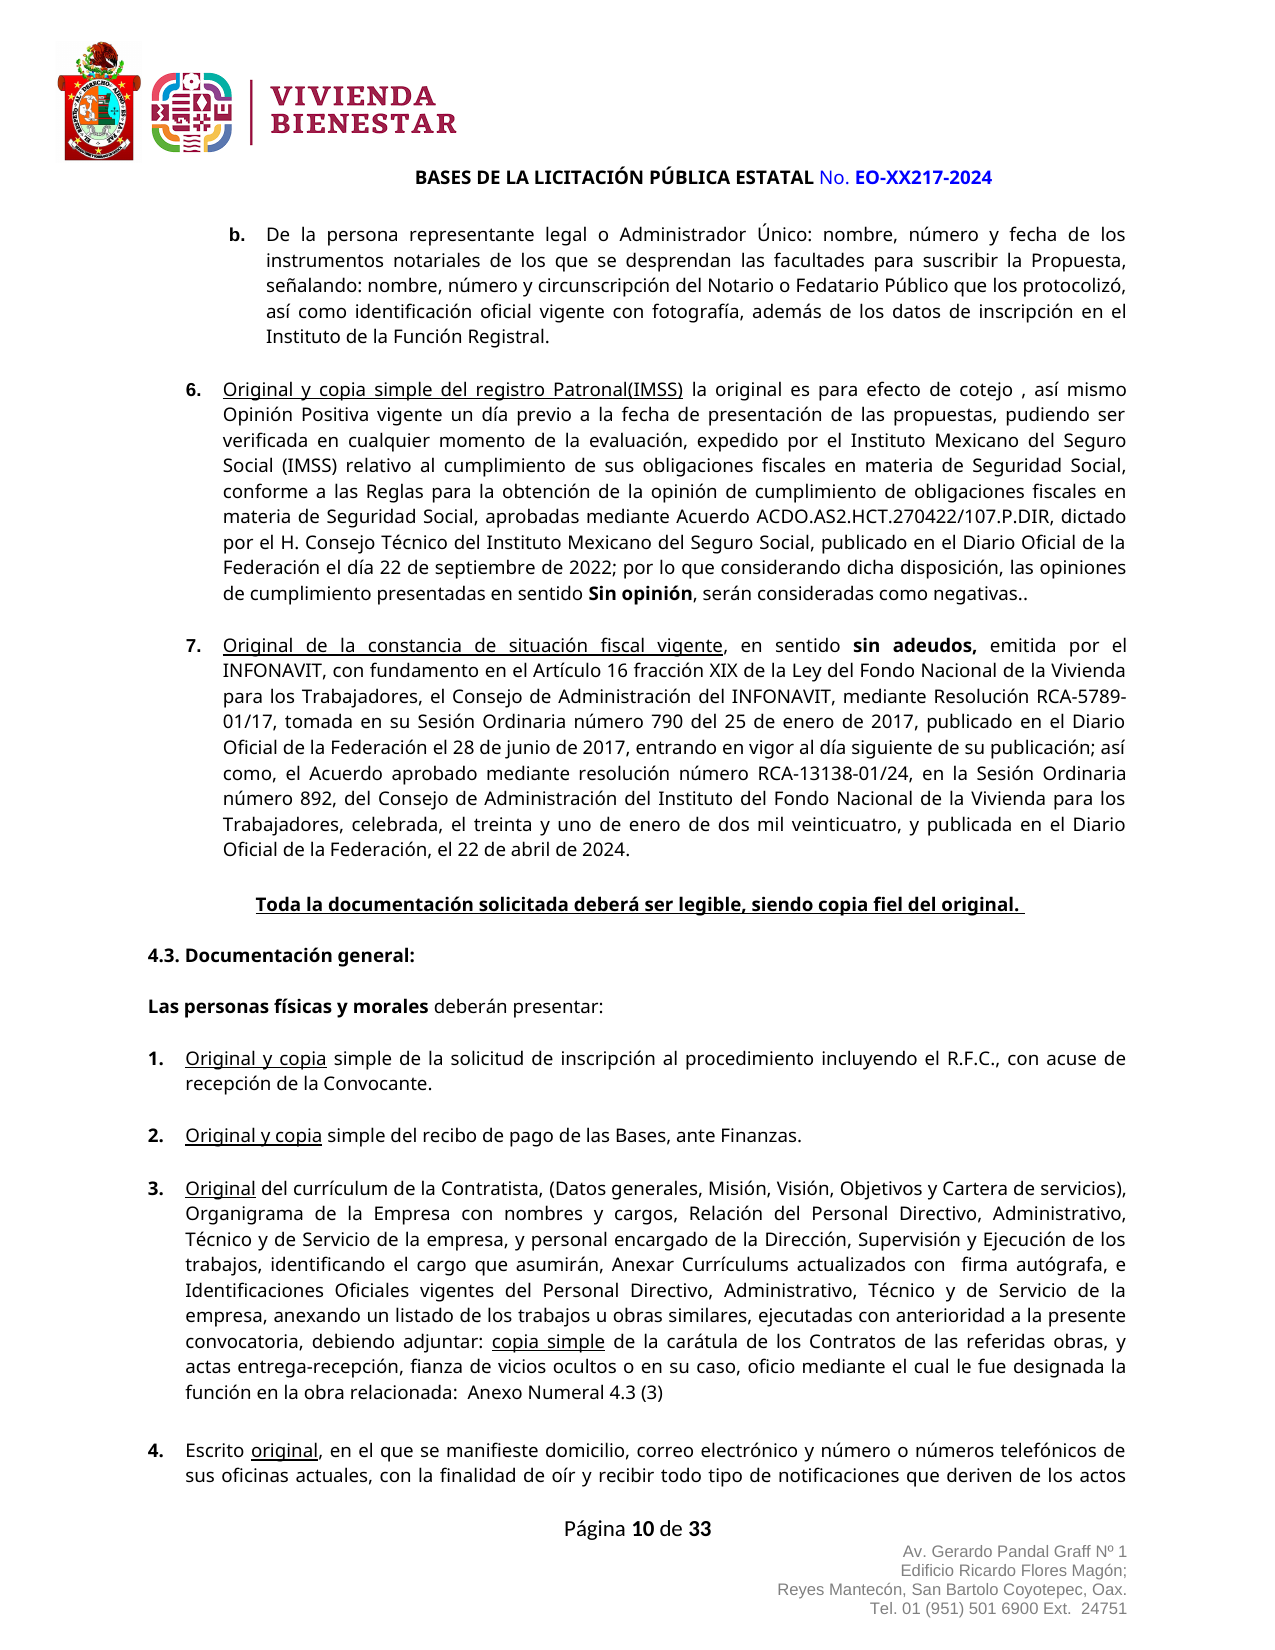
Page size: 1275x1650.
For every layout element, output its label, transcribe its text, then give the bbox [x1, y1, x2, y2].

list Original del currículum de la Contratista, (Datos generales, Misión, Visión, Objetivos y Cartera de servicios), Organigrama de la Empresa con nombres y cargos, Relación del Personal Directivo, Administrativo, Técnico y de Servicio de la empresa, y personal encargado de la Dirección, Supervisión y Ejecución de los trabajos, identificando el cargo que asumirán, Anexar Currículums actualizados con firma autógrafa, e Identificaciones Oficiales vigentes del Personal Directivo, Administrativo, Técnico y de Servicio de la empresa, anexando un listado de los trabajos u obras similares, ejecutadas con anterioridad a la presente convocatoria, debiendo adjuntar: copia simple de la carátula de los Contratos de las referidas obras, y actas entrega-recepción, fianza de vicios ocultos o en su caso, oficio mediante el cual le fue designada la función en la obra relacionada: Anexo Numeral 4.3 (3) [148, 1175, 1127, 1405]
picture [147, 64, 473, 161]
list De la persona representante legal o Administrador Único: nombre, número y fecha de los instrumentos notariales de los que se desprendan las facultades para suscribir la Propuesta, señalando: nombre, número y circunscripción del Notario o Fedatario Público que los protocolizó, así como identificación oficial vigente con fotografía, además de los datos de inscripción en el Instituto de la Función Registral. [229, 221, 1127, 349]
text 4.3. Documentación general: [148, 942, 1127, 968]
text Toda la documentación solicitada deberá ser legible, siendo copia fiel del original. [148, 891, 1127, 917]
list Original y copia simple de la solicitud de inscripción al procedimiento incluyendo el R.F.C., con acuse de recepción de la Convocante. [148, 1045, 1127, 1096]
picture [55, 41, 143, 163]
list Original de la constancia de situación fiscal vigente, en sentido sin adeudos, emitida por el INFONAVIT, con fundamento en el Artículo 16 fracción XIX de la Ley del Fondo Nacional de la Vivienda para los Trabajadores, el Consejo de Administración del INFONAVIT, mediante Resolución RCA-5789-01/17, tomada en su Sesión Ordinaria número 790 del 25 de enero de 2017, publicado en el Diario Oficial de la Federación el 28 de junio de 2017, entrando en vigor al día siguiente de su publicación; así como, el Acuerdo aprobado mediante resolución número RCA-13138-01/24, en la Sesión Ordinaria número 892, del Consejo de Administración del Instituto del Fondo Nacional de la Vivienda para los Trabajadores, celebrada, el treinta y uno de enero de dos mil veinticuatro, y publicada en el Diario Oficial de la Federación, el 22 de abril de 2024. [186, 632, 1127, 862]
list Original y copia simple del recibo de pago de las Bases, ante Finanzas. [148, 1123, 1127, 1148]
text Las personas físicas y morales deberán presentar: [148, 993, 1127, 1019]
list Original y copia simple del registro Patronal(IMSS) la original es para efecto de cotejo , así mismo Opinión Positiva vigente un día previo a la fecha de presentación de las propuestas, pudiendo ser verificada en cualquier momento de la evaluación, expedido por el Instituto Mexicano del Seguro Social (IMSS) relativo al cumplimiento de sus obligaciones fiscales en materia de Seguridad Social, conforme a las Reglas para la obtención de la opinión de cumplimiento de obligaciones fiscales en materia de Seguridad Social, aprobadas mediante Acuerdo ACDO.AS2.HCT.270422/107.P.DIR, dictado por el H. Consejo Técnico del Instituto Mexicano del Seguro Social, publicado en el Diario Oficial de la Federación el día 22 de septiembre de 2022; por lo que considerando dicha disposición, las opiniones de cumplimiento presentadas en sentido Sin opinión, serán consideradas como negativas.. [186, 376, 1127, 606]
